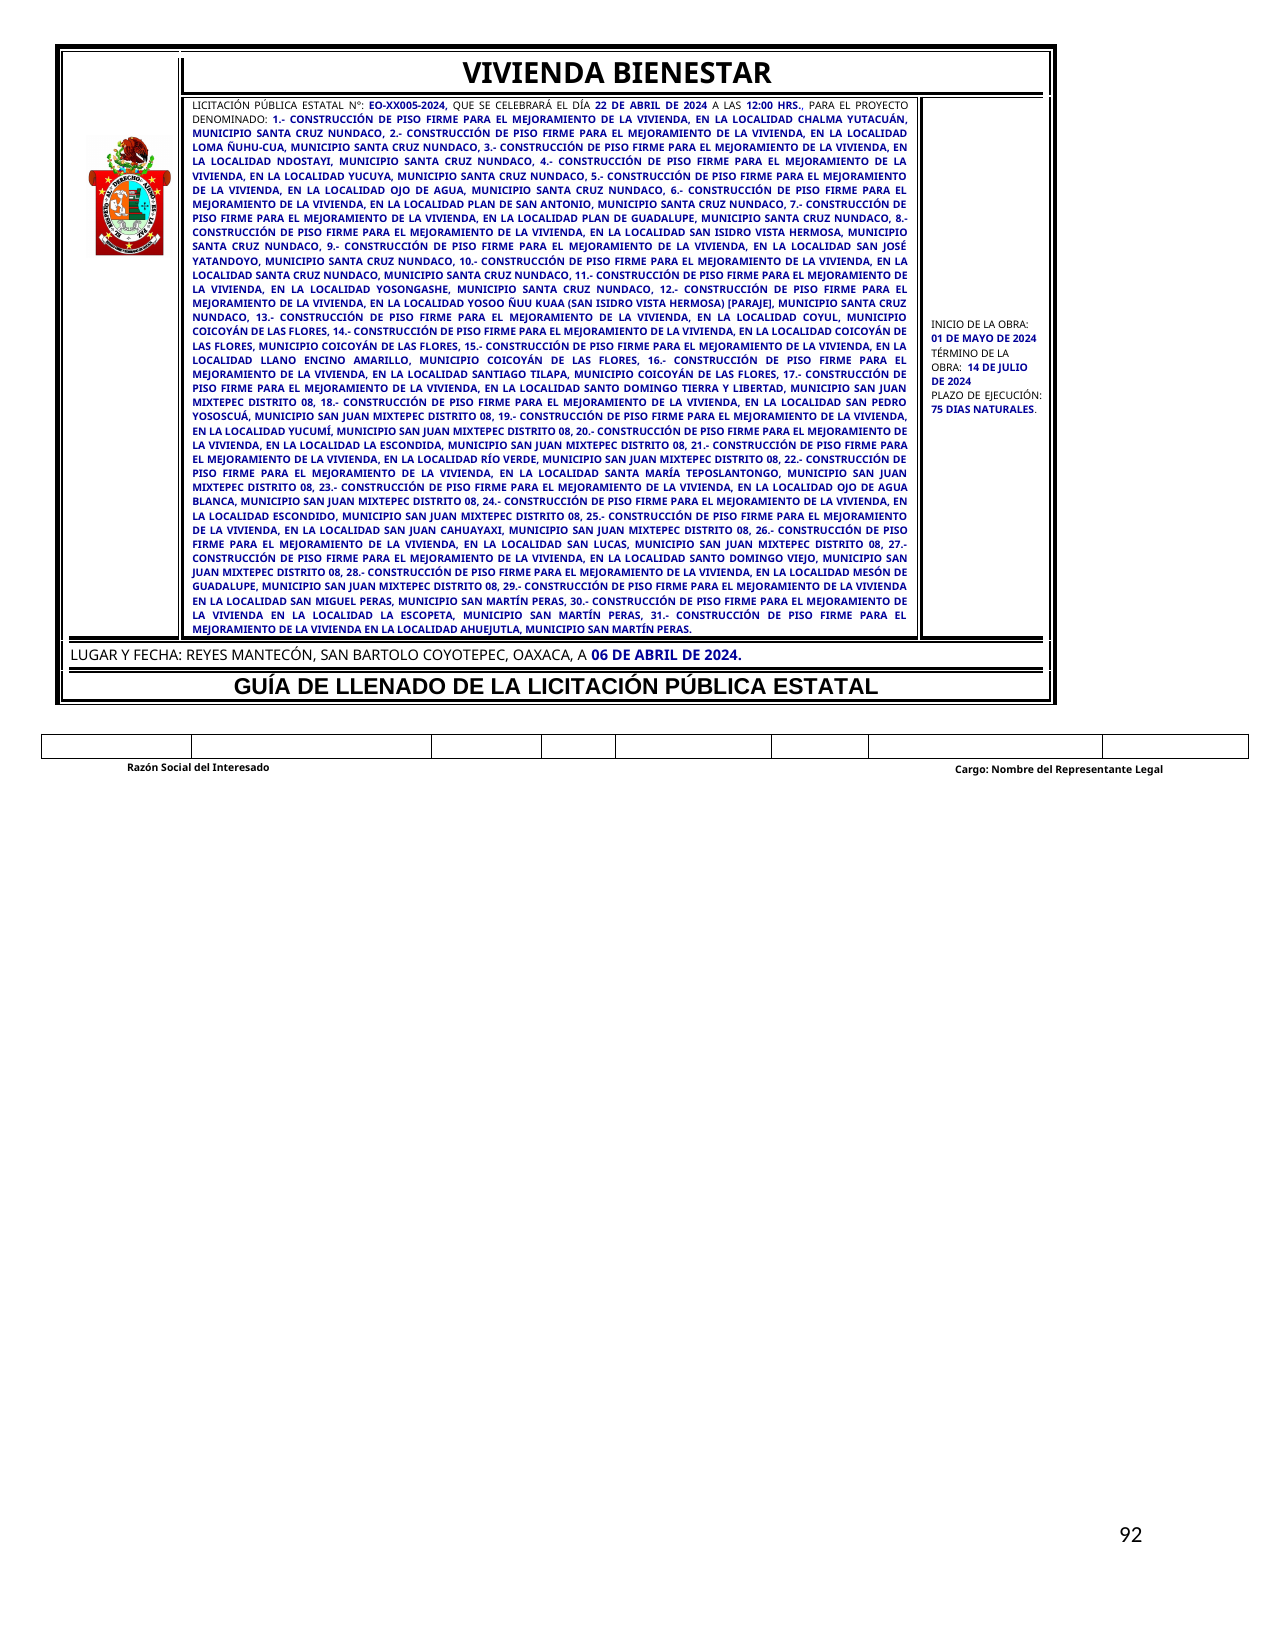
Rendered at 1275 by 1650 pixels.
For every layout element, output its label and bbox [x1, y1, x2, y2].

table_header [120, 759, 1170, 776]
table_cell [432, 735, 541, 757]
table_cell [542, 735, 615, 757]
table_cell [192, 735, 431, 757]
picture [86, 135, 173, 258]
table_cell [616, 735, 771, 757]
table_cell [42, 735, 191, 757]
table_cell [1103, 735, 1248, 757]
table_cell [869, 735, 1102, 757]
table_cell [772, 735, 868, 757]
